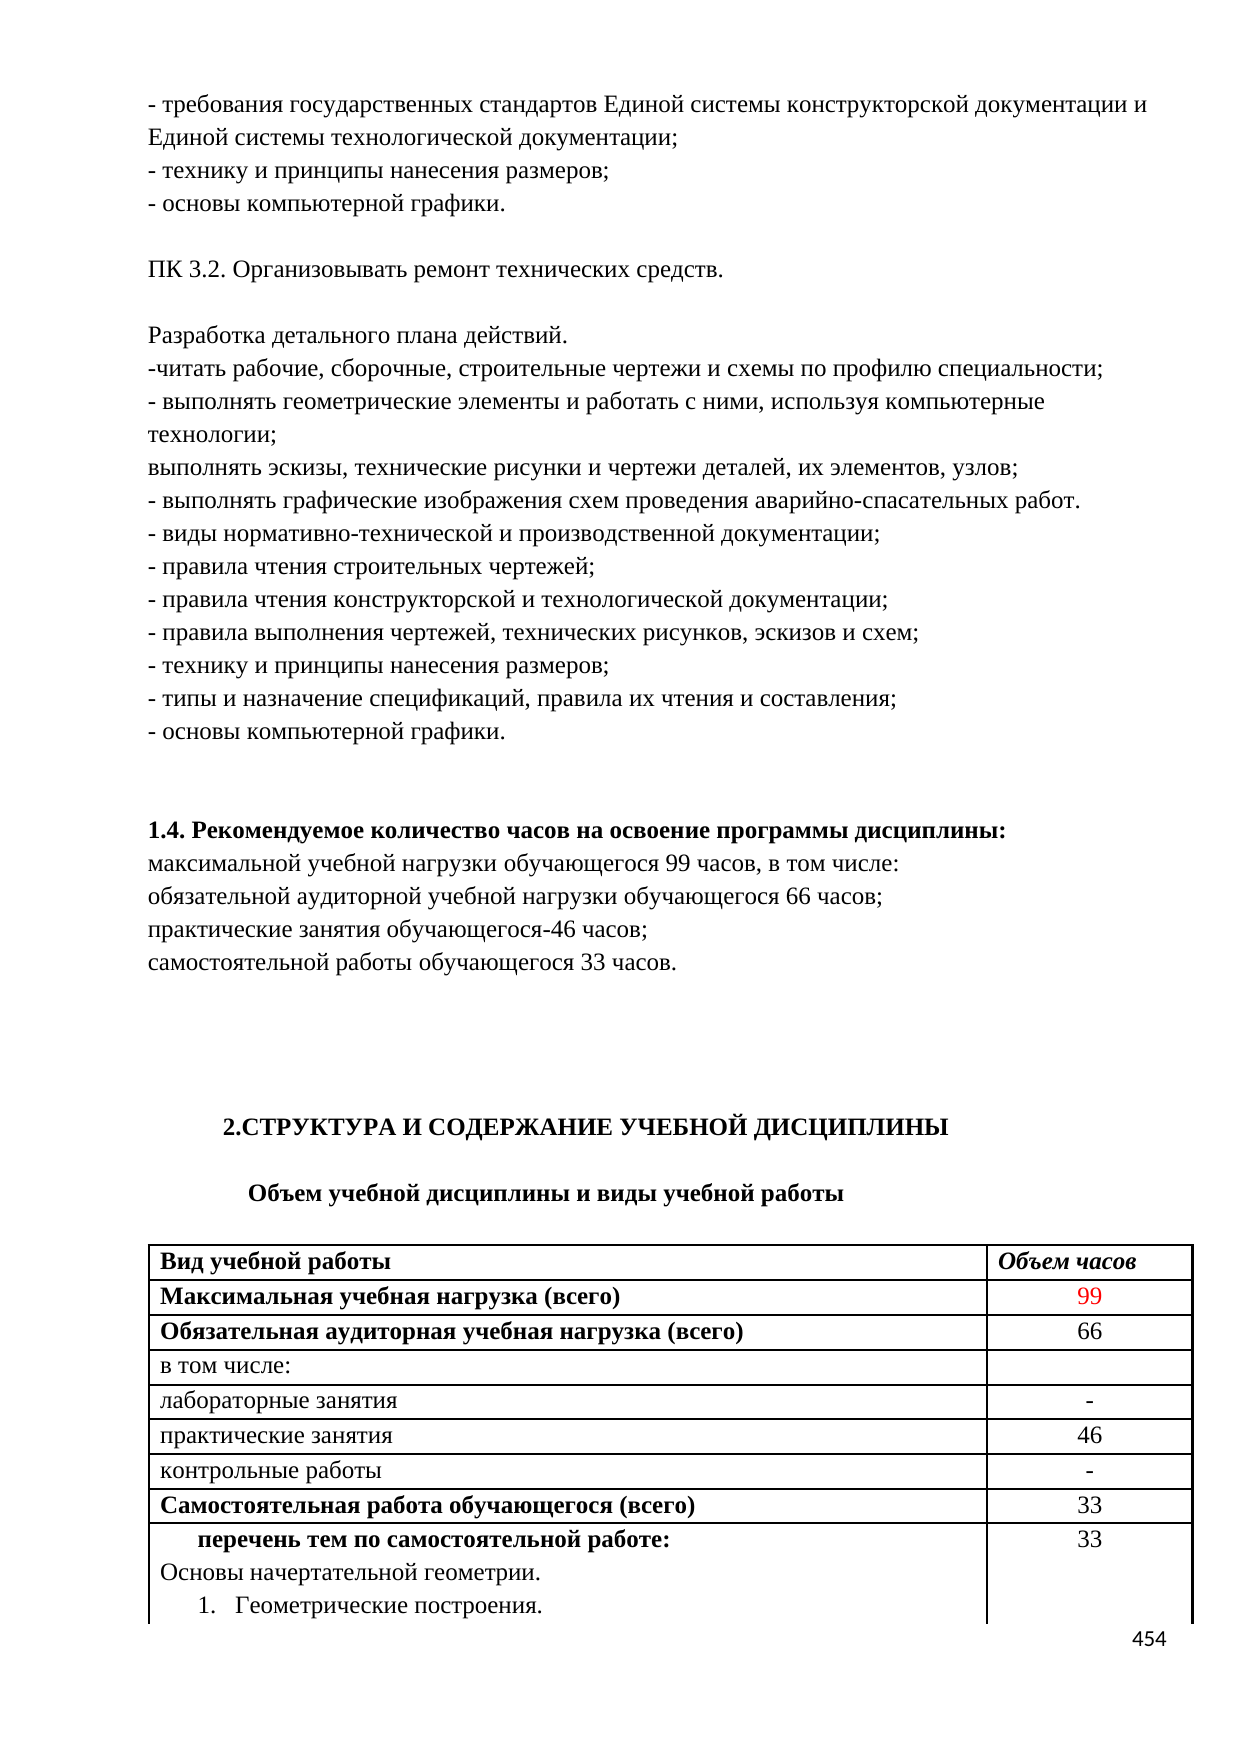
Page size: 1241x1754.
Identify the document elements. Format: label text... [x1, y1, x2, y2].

text - основы компьютерной графики. [148, 188, 1167, 216]
text - типы и назначение спецификаций, правила их чтения и составления; [148, 683, 1167, 712]
text самостоятельной работы обучающегося 33 часов. [148, 947, 1077, 976]
table_cell лабораторные занятия [150, 1386, 986, 1418]
table_cell 99 [988, 1281, 1191, 1314]
table_header Объем часов [988, 1246, 1191, 1279]
table_cell - [988, 1455, 1191, 1488]
table_cell контрольные работы [150, 1455, 986, 1488]
text - основы компьютерной графики. [148, 716, 1167, 745]
table_cell практические занятия [150, 1420, 986, 1453]
table_header Вид учебной работы [150, 1246, 986, 1279]
text выполнять эскизы, технические рисунки и чертежи деталей, их элементов, узлов; [148, 452, 1167, 481]
text - технику и принципы нанесения размеров; [148, 155, 1167, 183]
table_cell 46 [988, 1420, 1191, 1453]
text - выполнять геометрические элементы и работать с ними, используя компьютерные технологии; [148, 386, 1167, 448]
text - виды нормативно-технической и производственной документации; [148, 518, 1167, 547]
table_cell 33 46 [988, 1524, 1191, 1624]
text - правила чтения строительных чертежей; [148, 551, 1167, 580]
text -читать рабочие, сборочные, строительные чертежи и схемы по профилю специальности; [148, 353, 1167, 382]
text максимальной учебной нагрузки обучающегося 99 часов, в том числе: [148, 848, 1077, 877]
table_cell Максимальная учебная нагрузка (всего) [150, 1281, 986, 1314]
text - правила чтения конструкторской и технологической документации; [148, 584, 1167, 613]
text практические занятия обучающегося-46 часов; [148, 914, 1077, 943]
text обязательной аудиторной учебной нагрузки обучающегося 66 часов; [148, 881, 1077, 910]
table_cell 66 [988, 1316, 1191, 1348]
table_cell - [988, 1386, 1191, 1418]
text - требования государственных стандартов Единой системы конструкторской документации и Единой системы технологической документации; [148, 89, 1167, 150]
text Объем учебной дисциплины и виды учебной работы [129, 1178, 1167, 1207]
table_cell 33 [988, 1490, 1191, 1522]
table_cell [150, 1524, 986, 1624]
table_cell Обязательная аудиторная учебная нагрузка (всего) [150, 1316, 986, 1348]
text ПК 3.2. Организовывать ремонт технических средств. [148, 254, 1167, 282]
table_cell [988, 1351, 1191, 1383]
text - правила выполнения чертежей, технических рисунков, эскизов и схем; [148, 617, 1167, 646]
text 2.СТРУКТУРА И СОДЕРЖАНИЕ УЧЕБНОЙ ДИСЦИПЛИНЫ [185, 1112, 1167, 1141]
table_cell Самостоятельная работа обучающегося (всего) [150, 1490, 986, 1522]
text - выполнять графические изображения схем проведения аварийно-спасательных работ. [148, 485, 1167, 514]
text Разработка детального плана действий. [148, 320, 1167, 348]
table_cell в том числе: [150, 1351, 986, 1383]
text - технику и принципы нанесения размеров; [148, 650, 1167, 679]
text 1.4. Рекомендуемое количество часов на освоение программы дисциплины: [148, 815, 1167, 844]
